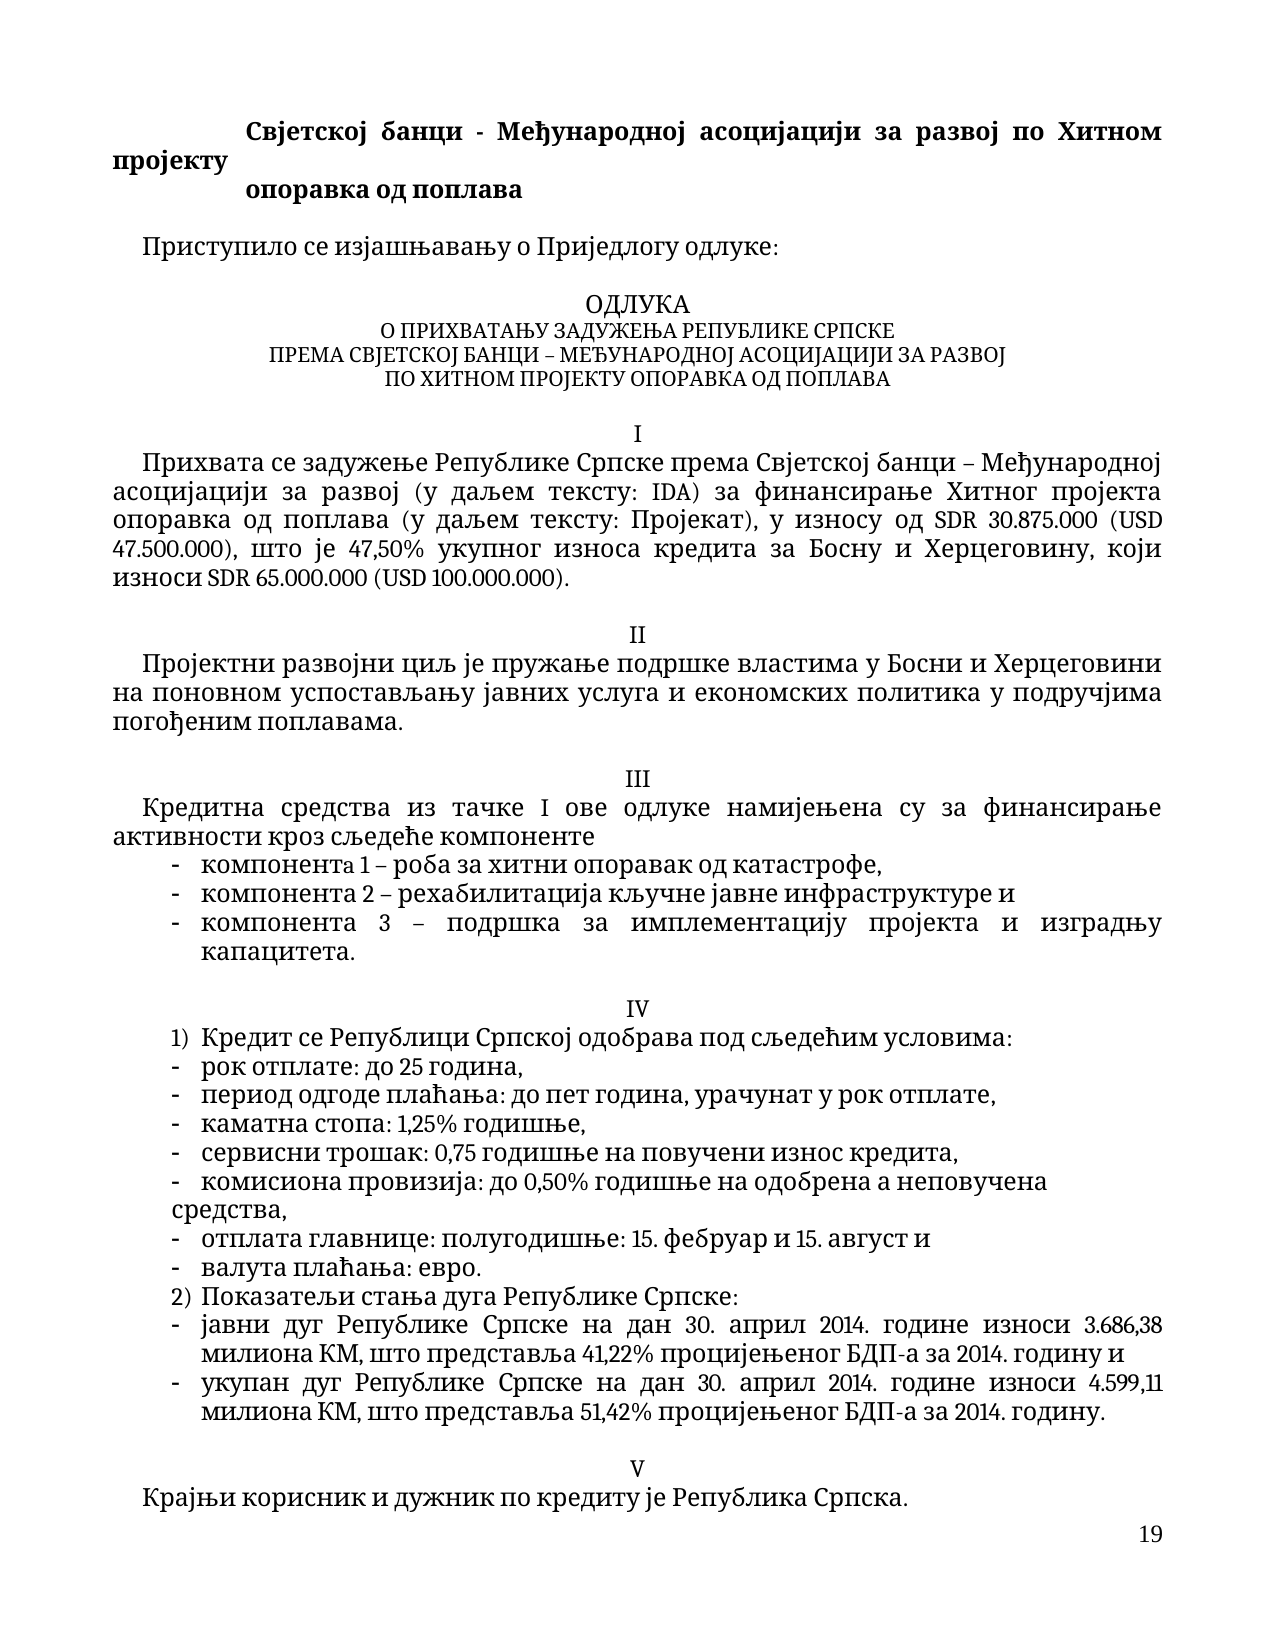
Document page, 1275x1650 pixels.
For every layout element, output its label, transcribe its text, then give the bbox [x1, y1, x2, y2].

list јавни дуг Републике Српске на дан 30. април 2014. године износи 3.686,38 милиона КМ, што представља 41,22% процијењеног БДП-а за 2014. годину и [171, 1311, 1163, 1369]
text О ПРИХВАТАЊУ ЗАДУЖЕЊА РЕПУБЛИКЕ СРПСКЕ [112, 319, 1163, 343]
text V [112, 1455, 1163, 1484]
list отплата главнице: полугодишње: 15. фебруар и 15. август и [171, 1225, 1163, 1254]
text IV [112, 995, 1163, 1024]
list рок отплате: до 25 година, [171, 1052, 1163, 1081]
text III [112, 765, 1163, 794]
text II [112, 621, 1163, 650]
text Пројектни развојни циљ је пружање подршке властима у Босни и Херцеговини на поновном успостављању јавних услуга и економских политика у подручјима погођеним поплавама. [112, 650, 1163, 736]
text опоравка од поплава [112, 176, 1163, 204]
text Приступило се изјашњавању о Приједлогу одлуке: [112, 233, 1163, 262]
list компонента 3 – подршка за имплементацију пројекта и изградњу капацитета. [171, 909, 1163, 966]
list сервисни трошак: 0,75 годишње на повучени износ кредита, [171, 1139, 1163, 1167]
text Кредитна средства из тачке I ове одлуке намијењена су за финансирање активности кроз сљедеће компоненте [112, 794, 1163, 851]
list Показатељи стања дуга Републике Српске: [171, 1282, 1163, 1311]
text Прихвата се задужење Републике Српске према Свјетској банци – Међународној асоцијацији за развој (у даљем тексту: IDA) за финансирање Хитног пројекта опоравка од поплава (у даљем тексту: Пројекат), у износу од SDR 30.875.000 (USD 47.500.000), што је 47,50% укупног износа кредита за Босну и Херцеговину, који износи SDR 65.000.000 (USD 100.000.000). [112, 449, 1163, 592]
list валута плаћања: евро. [171, 1254, 1163, 1282]
list каматна стопа: 1,25% годишње, [171, 1110, 1163, 1139]
text средства, [171, 1196, 1163, 1225]
text ПРЕМА СВЈЕТСКОЈ БАНЦИ – МЕЂУНАРОДНОЈ АСОЦИЈАЦИЈИ ЗА РАЗВОЈ [112, 343, 1163, 367]
text Крајњи корисник и дужник по кредиту је Република Српска. [112, 1484, 1163, 1512]
text ОДЛУКА [112, 291, 1163, 319]
list период одгоде плаћања: до пет година, урачунат у рок отплате, [171, 1081, 1163, 1110]
list компонента 2 – рехабилитација кључне јавне инфраструктуре и [171, 880, 1163, 909]
list компонентa 1 – роба за хитни опоравак од катастрофе, [171, 851, 1163, 880]
text Свјетској банци - Међународној асоцијацији за развој по Хитном пројекту [112, 118, 1163, 176]
list комисиона провизија: до 0,50% годишње на одобрена а неповучена [171, 1167, 1163, 1196]
text I [112, 420, 1163, 449]
list укупан дуг Републике Српске на дан 30. април 2014. године износи 4.599,11 милиона КМ, што представља 51,42% процијењеног БДП-а за 2014. годину. [171, 1369, 1163, 1426]
list Кредит се Републици Српској одобрава под сљедећим условима: [171, 1024, 1163, 1052]
text ПО ХИТНОМ ПРОЈЕКТУ ОПОРАВКА ОД ПОПЛАВА [112, 367, 1163, 391]
